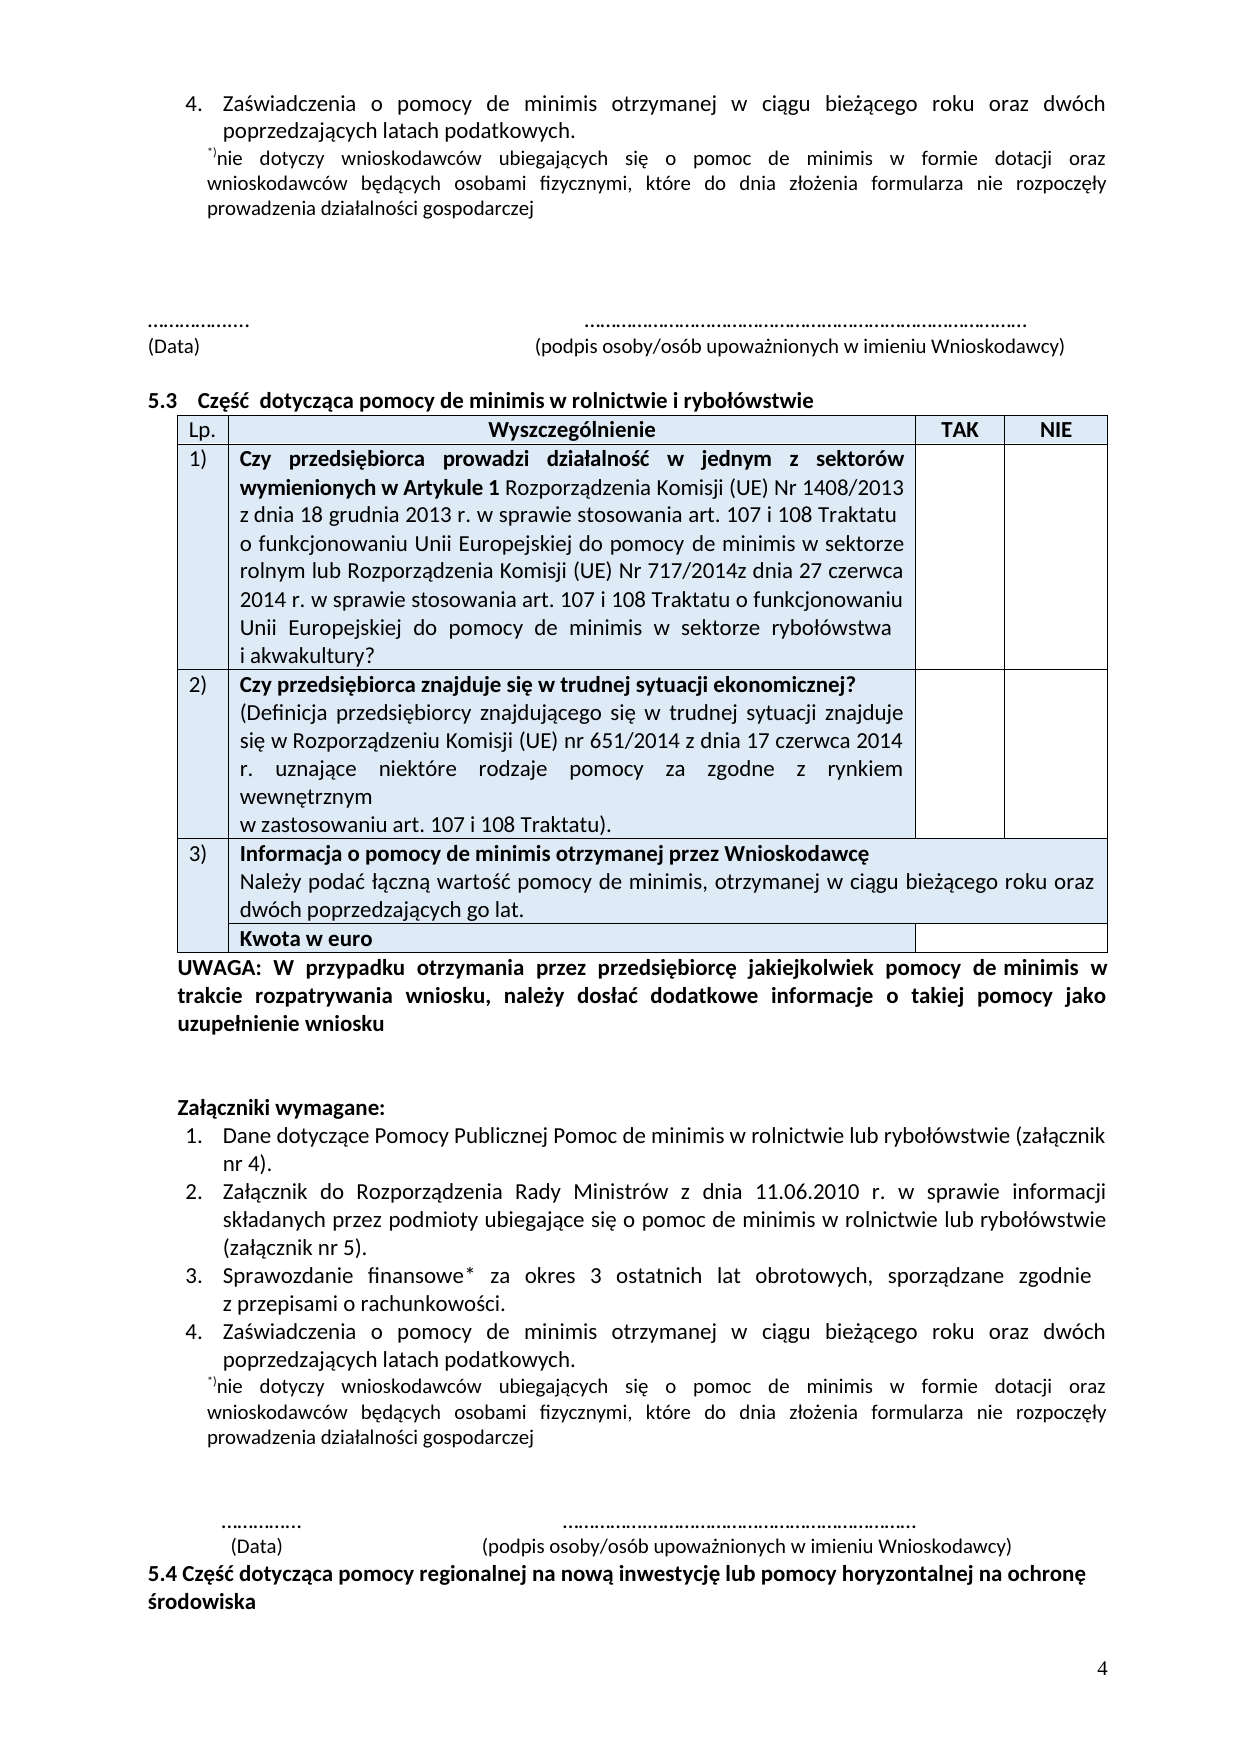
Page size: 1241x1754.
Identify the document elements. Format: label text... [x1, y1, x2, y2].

table_cell [1005, 670, 1107, 838]
table_cell 2) [178, 670, 228, 838]
list Zaświadczenia o pomocy de minimis otrzymanej w ciągu bieżącego roku oraz dwóch poprzedzających latach podatkowych. [185, 1317, 1107, 1373]
table_header Lp. [178, 416, 228, 443]
table_cell Informacja o pomocy de minimis otrzymanej przez Wnioskodawcę Należy podać łączną wartość pomocy de minimis, otrzymanej w ciągu bieżącego roku oraz dwóch poprzedzających go lat. [229, 839, 1107, 923]
text Załączniki wymagane: [148, 1093, 1107, 1121]
table_header NIE [1005, 416, 1107, 443]
table_cell [1005, 445, 1107, 669]
list Sprawozdanie finansowe* za okres 3 ostatnich lat obrotowych, sporządzane zgodnie z przepisami o rachunkowości. [185, 1261, 1107, 1317]
table_cell 3) [178, 839, 228, 952]
text …………….... ………………………………………………………………………… (Data) (podpis osoby/osób upoważnionych w imieniu Wnioskodawcy) [148, 305, 1107, 358]
text *)nie dotyczy wnioskodawców ubiegających się o pomoc de minimis w formie dotacji oraz wnioskodawców będących osobami fizycznymi, które do dnia złożenia formularza nie rozpoczęły prowadzenia działalności gospodarczej [207, 1373, 1107, 1450]
text 5.3 Część dotycząca pomocy de minimis w rolnictwie i rybołówstwie [148, 386, 1107, 414]
text 5.4 Część dotycząca pomocy regionalnej na nową inwestycję lub pomocy horyzontalnej na ochronę środowiska [148, 1559, 1107, 1615]
table_cell 1) [178, 445, 228, 669]
list Zaświadczenia o pomocy de minimis otrzymanej w ciągu bieżącego roku oraz dwóch poprzedzających latach podatkowych. [185, 89, 1107, 145]
list Załącznik do Rozporządzenia Rady Ministrów z dnia 11.06.2010 r. w sprawie informacji składanych przez podmioty ubiegające się o pomoc de minimis w rolnictwie lub rybołówstwie (załącznik nr 5). [185, 1177, 1107, 1261]
text (Data) (podpis osoby/osób upoważnionych w imieniu Wnioskodawcy) [191, 1534, 1107, 1559]
table_cell Czy przedsiębiorca znajduje się w trudnej sytuacji ekonomicznej? (Definicja przedsiębiorcy znajdującego się w trudnej sytuacji znajduje się w Rozporządzeniu Komisji (UE) nr 651/2014 z dnia 17 czerwca 2014 r. uznające niektóre rodzaje pomocy za zgodne z rynkiem wewnętrznym w zastosowaniu art. 107 i 108 Traktatu). [229, 670, 915, 838]
list Dane dotyczące Pomocy Publicznej Pomoc de minimis w rolnictwie lub rybołówstwie (załącznik nr 4). [185, 1121, 1107, 1177]
table_cell [916, 924, 1107, 952]
table_cell [916, 445, 1004, 669]
table_cell Czy przedsiębiorca prowadzi działalność w jednym z sektorów wymienionych w Artykule 1 Rozporządzenia Komisji (UE) Nr 1408/2013 z dnia 18 grudnia 2013 r. w sprawie stosowania art. 107 i 108 Traktatu o funkcjonowaniu Unii Europejskiej do pomocy de minimis w sektorze rolnym lub Rozporządzenia Komisji (UE) Nr 717/2014z dnia 27 czerwca 2014 r. w sprawie stosowania art. 107 i 108 Traktatu o funkcjonowaniu Unii Europejskiej do pomocy de minimis w sektorze rybołówstwa i akwakultury? [229, 445, 915, 669]
table_cell [916, 670, 1004, 838]
text …………... …………….…………………………………………… [221, 1506, 1107, 1534]
text UWAGA: W przypadku otrzymania przez przedsiębiorcę jakiejkolwiek pomocy de minimis w trakcie rozpatrywania wniosku, należy dosłać dodatkowe informacje o takiej pomocy jako uzupełnienie wniosku [177, 953, 1107, 1037]
text *)nie dotyczy wnioskodawców ubiegających się o pomoc de minimis w formie dotacji oraz wnioskodawców będących osobami fizycznymi, które do dnia złożenia formularza nie rozpoczęły prowadzenia działalności gospodarczej [207, 145, 1107, 221]
table_header Wyszczególnienie [229, 416, 915, 443]
table_cell Kwota w euro [229, 924, 915, 952]
table_header TAK [916, 416, 1004, 443]
